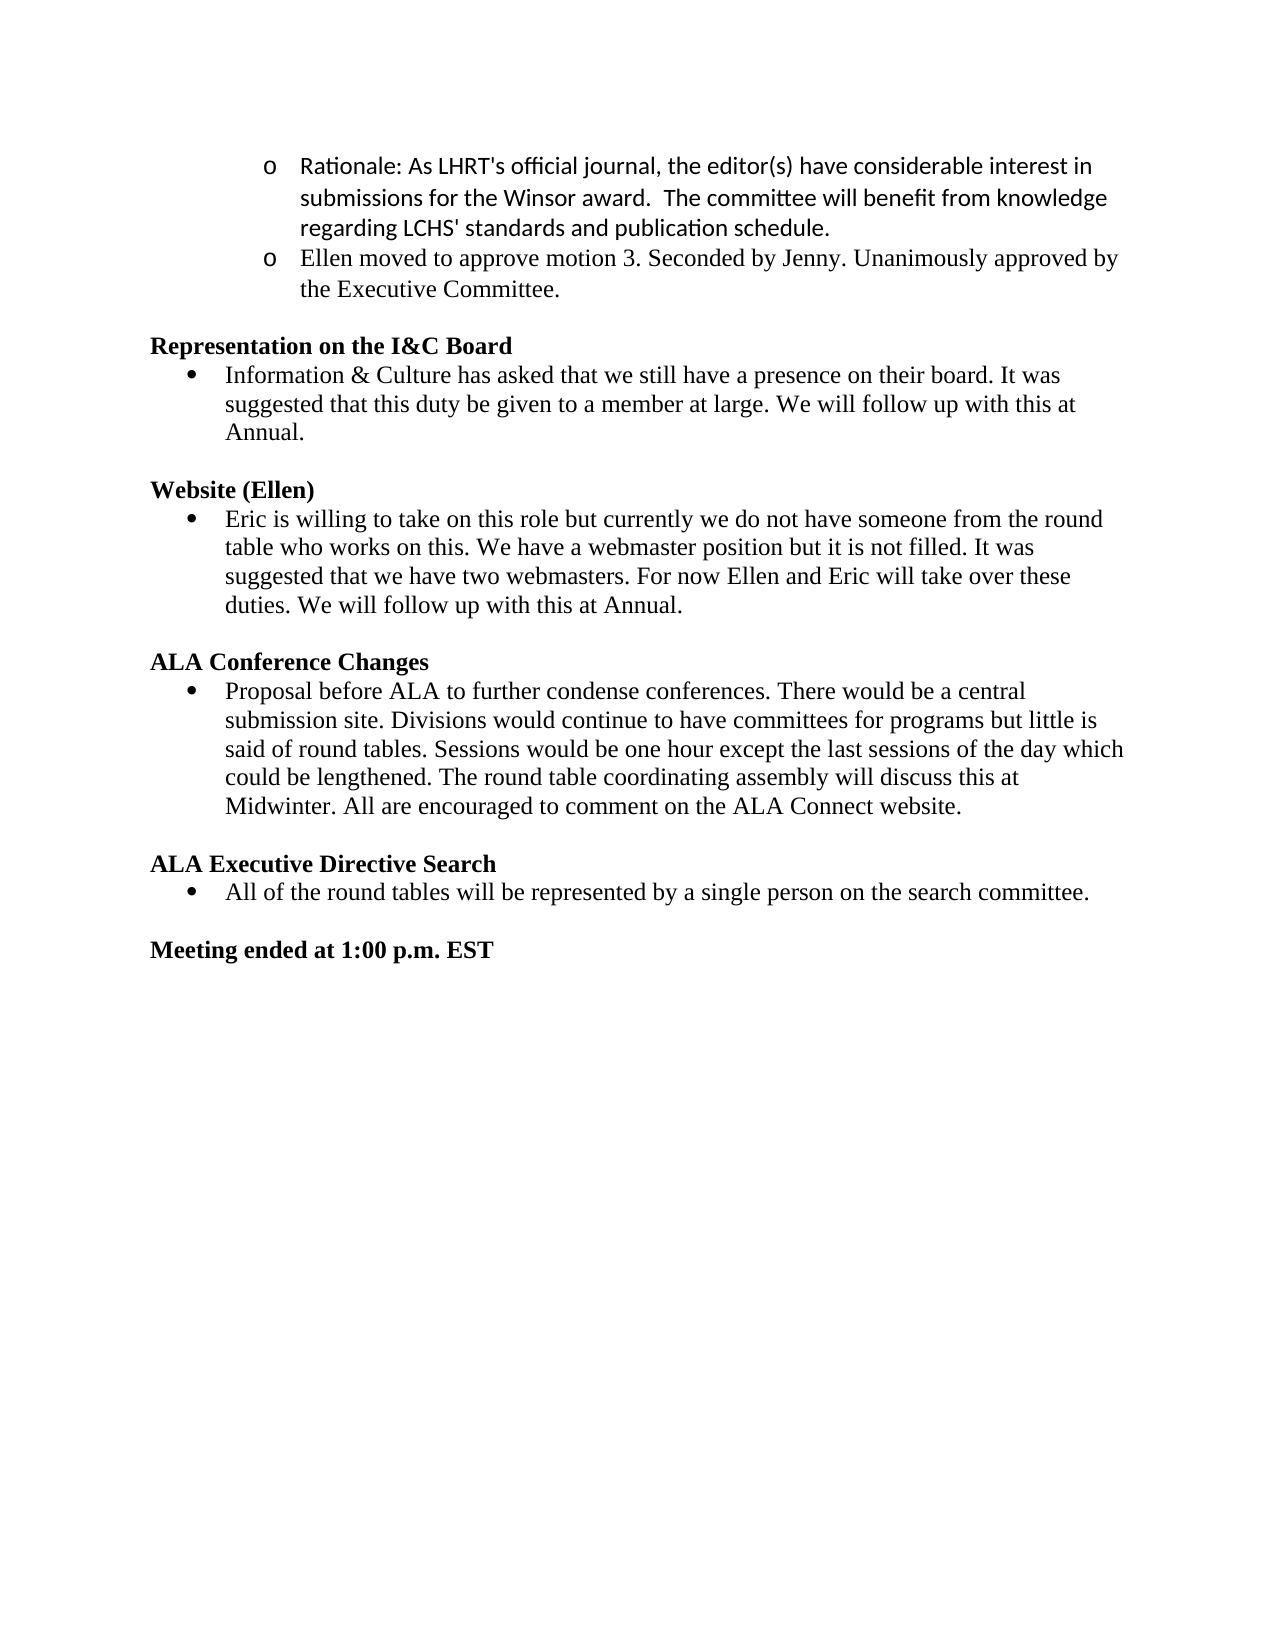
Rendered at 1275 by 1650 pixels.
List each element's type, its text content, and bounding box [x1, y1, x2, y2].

list Rationale: As LHRT's official journal, the editor(s) have considerable interest in submissions for the Winsor award. The committee will benefit from knowledge regarding LCHS' standards and publication schedule. [262, 150, 1125, 243]
list Information & Culture has asked that we still have a presence on their board. It was suggested that this duty be given to a member at large. We will follow up with this at Annual. [187, 360, 1125, 446]
list All of the round tables will be represented by a single person on the search committee. [187, 877, 1125, 906]
text Representation on the I&C Board [150, 331, 1125, 360]
list Eric is willing to take on this role but currently we do not have someone from the round table who works on this. We have a webmaster position but it is not filled. It was suggested that we have two webmasters. For now Ellen and Eric will take over these duties. We will follow up with this at Annual. [187, 504, 1125, 619]
list Ellen moved to approve motion 3. Seconded by Jenny. Unanimously approved by the Executive Committee. [262, 243, 1125, 302]
text ALA Conference Changes [150, 647, 1125, 676]
text Website (Ellen) [150, 475, 1125, 504]
text Meeting ended at 1:00 p.m. EST [150, 935, 1125, 964]
list Proposal before ALA to further condense conferences. There would be a central submission site. Divisions would continue to have committees for programs but little is said of round tables. Sessions would be one hour except the last sessions of the day which could be lengthened. The round table coordinating assembly will discuss this at Midwinter. All are encouraged to comment on the ALA Connect website. [187, 676, 1125, 820]
text ALA Executive Directive Search [150, 849, 1125, 877]
